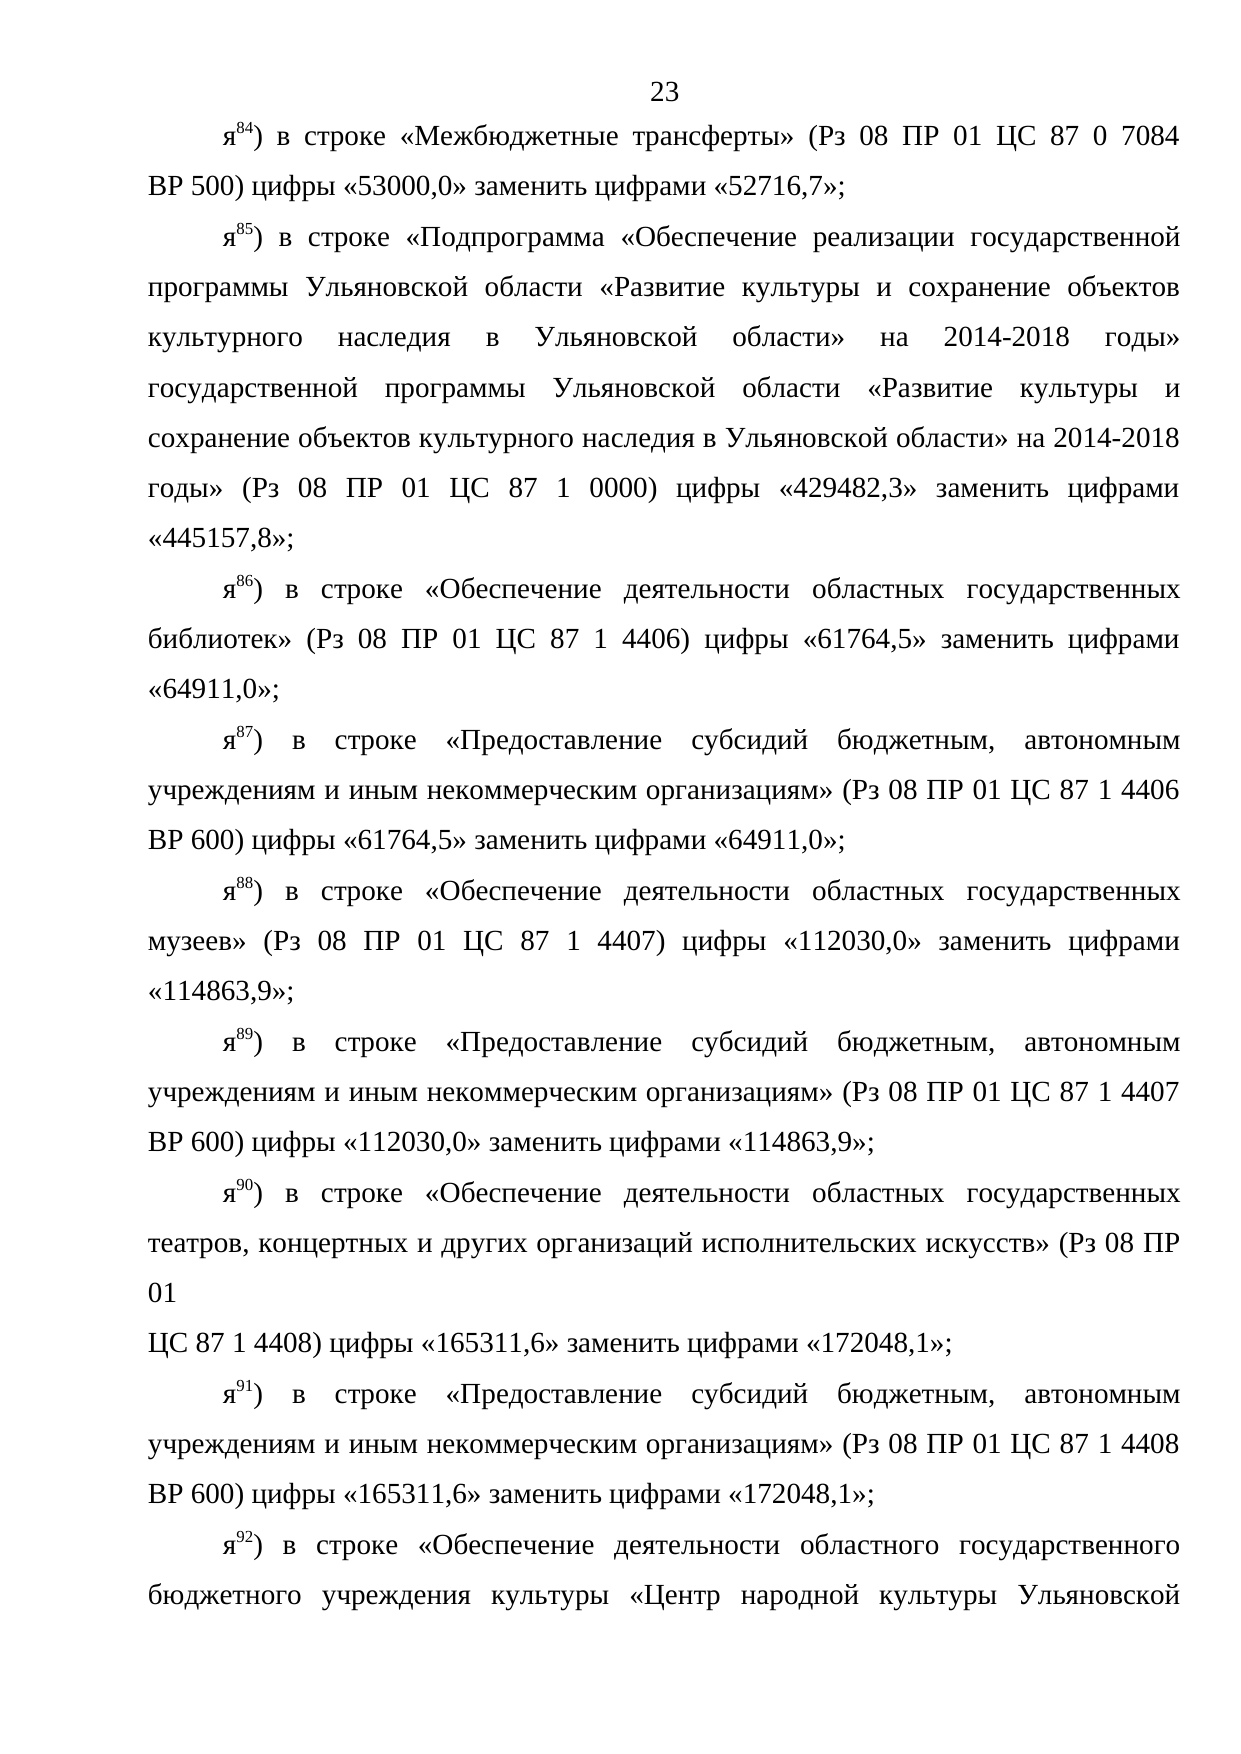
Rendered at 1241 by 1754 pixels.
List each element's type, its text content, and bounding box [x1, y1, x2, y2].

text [148, 1527, 1181, 1611]
text я89) в строке «Предоставление субсидий бюджетным, автономным учреждениям и иным некоммерческим организациям» (Рз 08 ПР 01 ЦС 87 1 4407 ВР 600) цифры «112030,0» заменить цифрами «114863,9»; [148, 1024, 1181, 1158]
text я87) в строке «Предоставление субсидий бюджетным, автономным учреждениям и иным некоммерческим организациям» (Рз 08 ПР 01 ЦС 87 1 4406 ВР 600) цифры «61764,5» заменить цифрами «64911,0»; [148, 722, 1181, 856]
text я91) в строке «Предоставление субсидий бюджетным, автономным учреждениям и иным некоммерческим организациям» (Рз 08 ПР 01 ЦС 87 1 4408 ВР 600) цифры «165311,6» заменить цифрами «172048,1»; [148, 1376, 1181, 1510]
text я84) в строке «Межбюджетные трансферты» (Рз 08 ПР 01 ЦС 87 0 7084 ВР 500) цифры «53000,0» заменить цифрами «52716,7»; [148, 118, 1181, 202]
text я88) в строке «Обеспечение деятельности областных государственных музеев» (Рз 08 ПР 01 ЦС 87 1 4407) цифры «112030,0» заменить цифрами «114863,9»; [148, 873, 1181, 1007]
text я86) в строке «Обеспечение деятельности областных государственных библиотек» (Рз 08 ПР 01 ЦС 87 1 4406) цифры «61764,5» заменить цифрами «64911,0»; [148, 571, 1181, 705]
text я90) в строке «Обеспечение деятельности областных государственных театров, концертных и других организаций исполнительских искусств» (Рз 08 ПР 01 ЦС 87 1 4408) цифры «165311,6» заменить цифрами «172048,1»; [148, 1175, 1181, 1359]
text я85) в строке «Подпрограмма «Обеспечение реализации государственной программы Ульяновской области «Развитие культуры и сохранение объектов культурного наследия в Ульяновской области» на 2014-2018 годы» государственной программы Ульяновской области «Развитие культуры и сохранение объектов культурного наследия в Ульяновской области» на 2014-2018 годы» (Рз 08 ПР 01 ЦС 87 1 0000) цифры «429482,3» заменить цифрами «445157,8»; [148, 219, 1181, 554]
